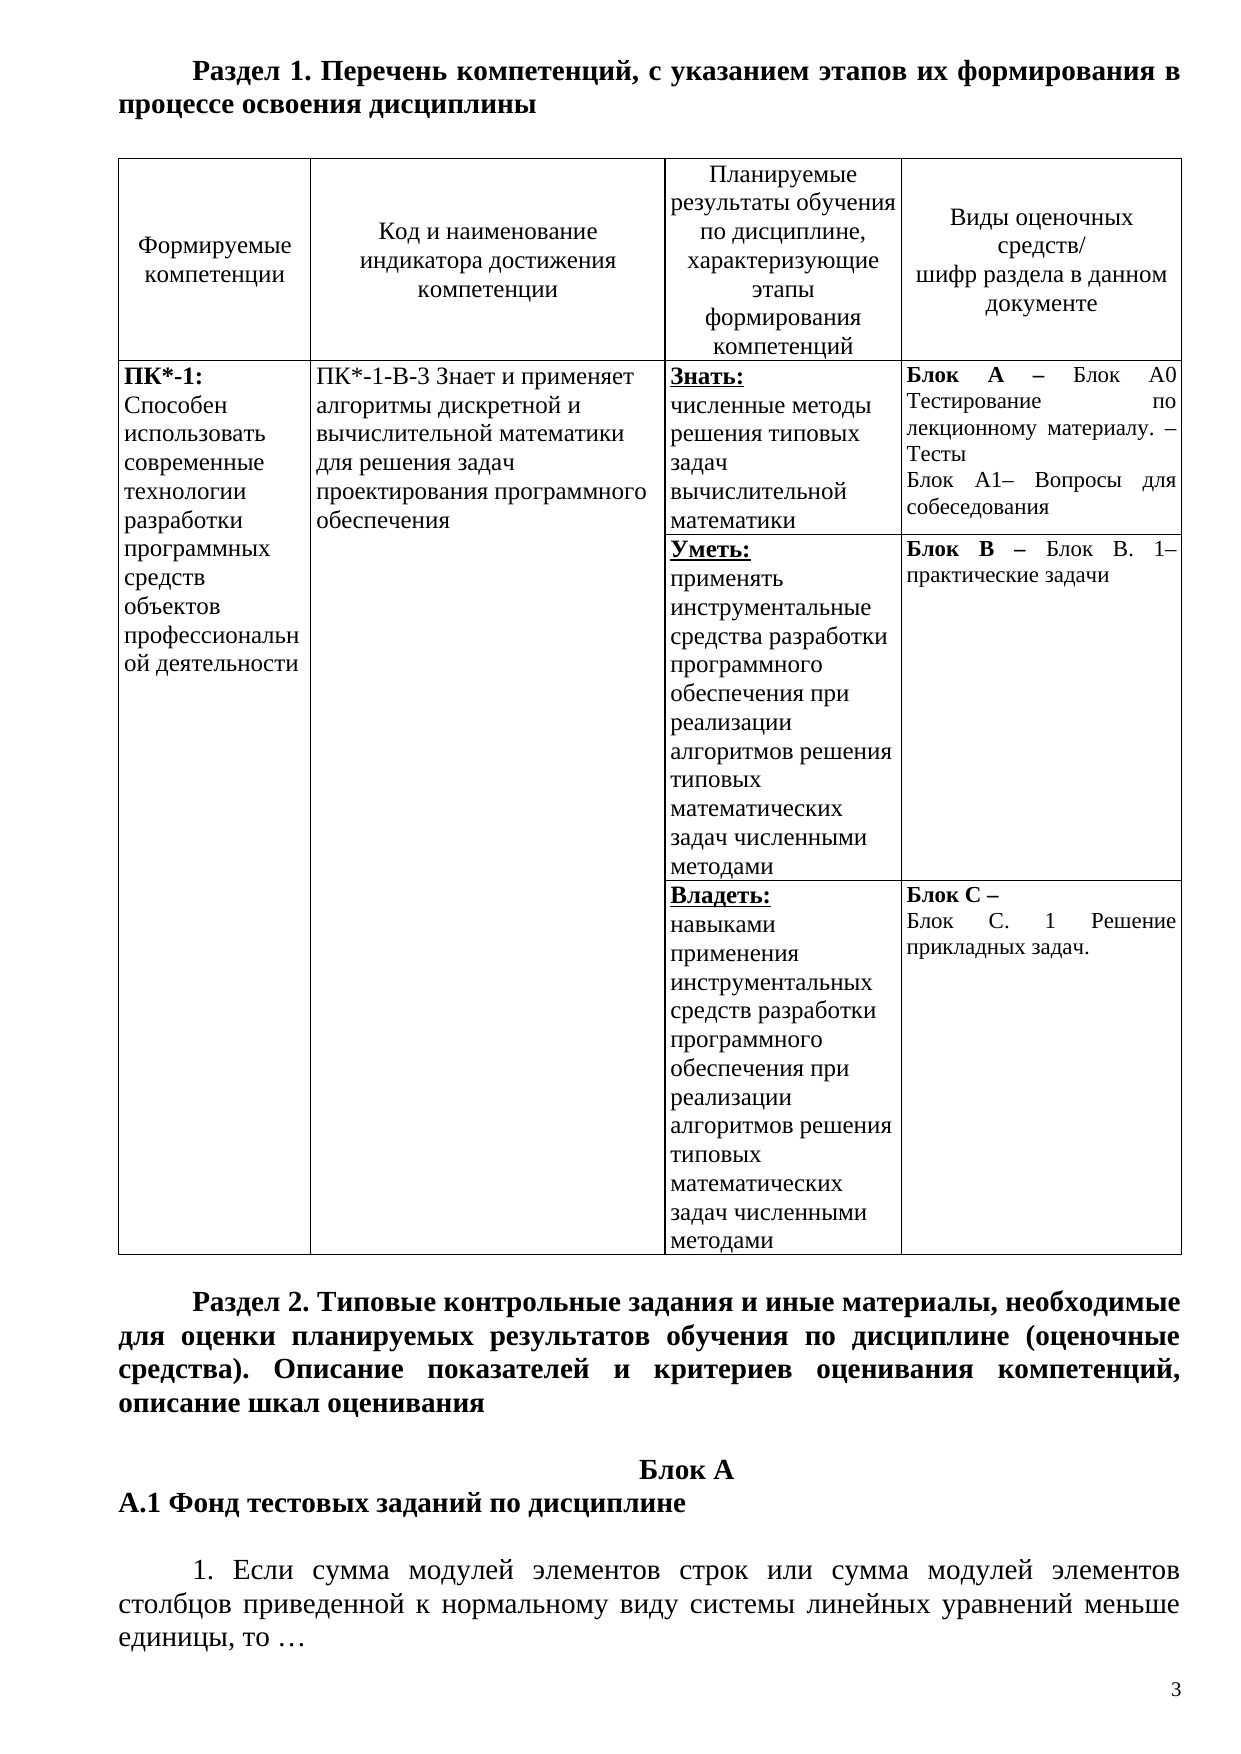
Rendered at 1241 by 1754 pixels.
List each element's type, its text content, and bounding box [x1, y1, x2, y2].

table_header Код и наименование индикатора достижения компетенции [311, 159, 664, 360]
table_cell Знать: численные методы решения типовых задач вычислительной математики [666, 361, 901, 533]
table_cell Уметь: применять инструментальные средства разработки программного обеспечения при реализации алгоритмов решения типовых математических задач численными методами [666, 535, 901, 879]
text Раздел 1. Перечень компетенций, с указанием этапов их формирования в процессе освоения дисциплины [118, 53, 1181, 120]
table_header Планируемые результаты обучения по дисциплине, характеризующие этапы формирования компетенций [666, 159, 901, 360]
table_cell ПК*-1: Способен использовать современные технологии разработки программных средств объектов профессиональной деятельности [119, 361, 310, 1254]
table_cell Владеть: навыками применения инструментальных средств разработки программного обеспечения при реализации алгоритмов решения типовых математических задач численными методами [666, 881, 901, 1254]
text 1. Если сумма модулей элементов строк или сумма модулей элементов столбцов приведенной к нормальному виду системы линейных уравнений меньше единицы, то … [118, 1552, 1181, 1653]
table_header Формируемые компетенции [119, 159, 310, 360]
table_cell ПК*-1-В-3 Знает и применяет алгоритмы дискретной и вычислительной математики для решения задач проектирования программного обеспечения [311, 361, 664, 1254]
table_header Виды оценочных средств/ шифр раздела в данном документе [902, 159, 1181, 360]
table_cell Блок B – Блок В. 1– практические задачи [902, 535, 1181, 879]
text Блок А [118, 1452, 1181, 1485]
table_cell Блок A – Блок А0 Тестирование по лекционному материалу. – Тесты Блок А1– Вопросы для собеседования [902, 361, 1181, 533]
text Раздел 2. Типовые контрольные задания и иные материалы, необходимые для оценки планируемых результатов обучения по дисциплине (оценочные средства). Описание показателей и критериев оценивания компетенций, описание шкал оценивания [118, 1284, 1181, 1418]
subtitle А.1 Фонд тестовых заданий по дисциплине [118, 1485, 1181, 1519]
table_cell Блок C – Блок С. 1 Решение прикладных задач. [902, 881, 1181, 1254]
